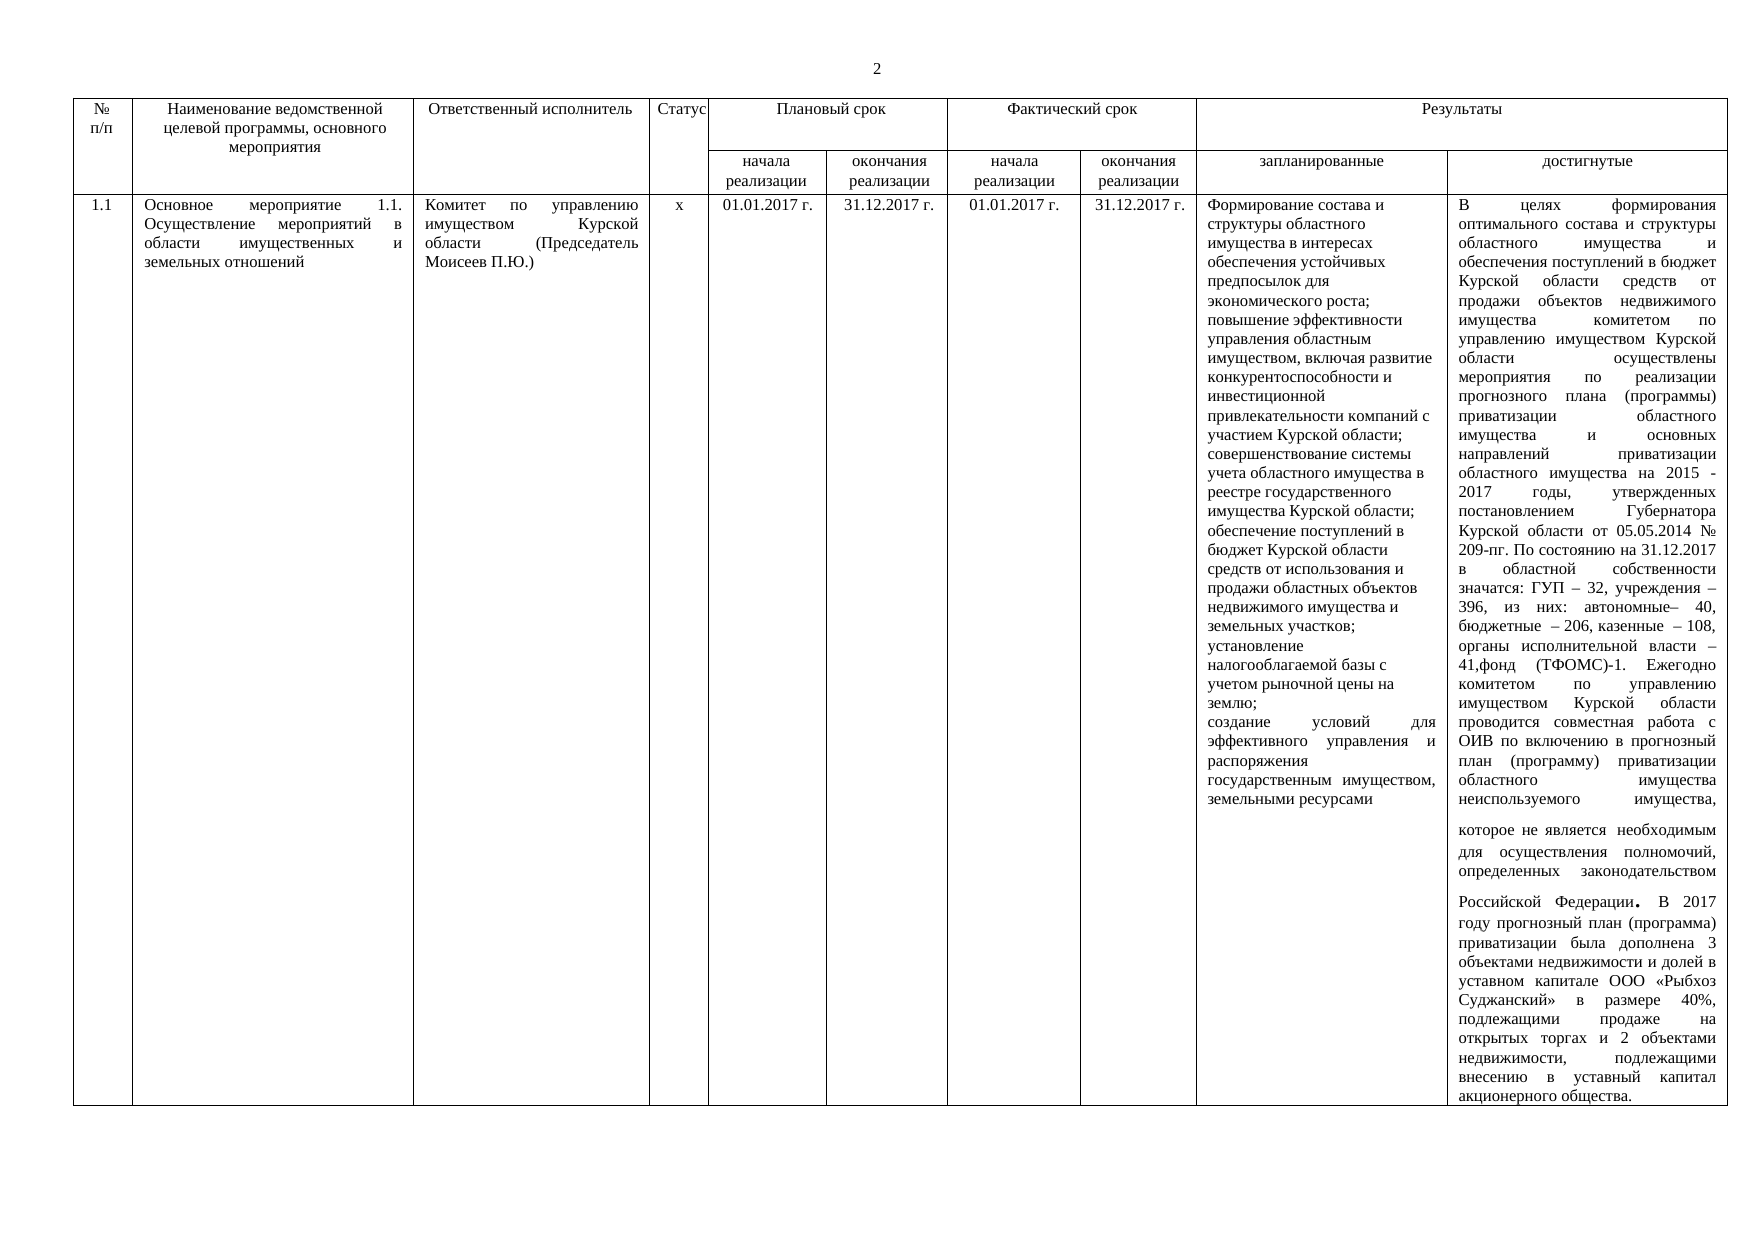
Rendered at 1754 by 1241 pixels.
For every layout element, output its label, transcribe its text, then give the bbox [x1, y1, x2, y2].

table_header Фактический срок [948, 99, 1196, 150]
table_cell 01.01.2017 г. [948, 195, 1080, 1105]
table_header Статус [650, 99, 708, 193]
table_header Результаты [1197, 99, 1727, 150]
table_cell достигнутые [1448, 151, 1727, 193]
table_cell 1.1 [74, 195, 132, 1105]
table_header Ответственный исполнитель [414, 99, 649, 193]
table_cell Комитет по управлению имуществом Курской области (Председатель Моисеев П.Ю.) [414, 195, 649, 1105]
table_header Плановый срок [709, 99, 947, 150]
table_cell х [650, 195, 708, 1105]
table_header Наименование ведомственной целевой программы, основного мероприятия [133, 99, 413, 193]
table_cell Основное мероприятие 1.1. Осуществление мероприятий в области имущественных и земельных отношений [133, 195, 413, 1105]
table_cell 31.12.2017 г. [1081, 195, 1196, 1105]
table_cell Формирование состава и структуры областного имущества в интересах обеспечения устойчивых предпосылок для экономического роста; повышение эффективности управления областным имуществом, включая развитие конкурентоспособности и инвестиционной привлекательности компаний с участием Курской области; совершенствование системы учета областного имущества в реестре государственного имущества Курской области; обеспечение поступлений в бюджет Курской области средств от использования и продажи областных объектов недвижимого имущества и земельных участков; установление налогооблагаемой базы с учетом рыночной цены на землю; создание условий для эффективного управления и распоряжения государственным имуществом, земельными ресурсами [1197, 195, 1447, 1105]
table_cell окончания реализации [1081, 151, 1196, 193]
table_cell начала реализации [709, 151, 826, 193]
table_cell запланированные [1197, 151, 1447, 193]
table_cell В целях формирования оптимального состава и структуры областного имущества и обеспечения поступлений в бюджет Курской области средств от продажи объектов недвижимого имущества комитетом по управлению имуществом Курской области осуществлены мероприятия по реализации прогнозного плана (программы) приватизации областного имущества и основных направлений приватизации областного имущества на 2015 - 2017 годы, утвержденных постановлением Губернатора Курской области от 05.05.2014 № 209-пг. По состоянию на 31.12.2017 в областной собственности значатся: ГУП – 32, учреждения – 396, из них: автономные– 40, бюджетные – 206, казенные – 108, органы исполнительной власти – 41,фонд (ТФОМС)-1. Ежегодно комитетом по управлению имуществом Курской области проводится совместная работа с ОИВ по включению в прогнозный план (программу) приватизации областного имущества неиспользуемого имущества, которое не является необходимым для осуществления полномочий, определенных законодательством Российской Федерации. В 2017 году прогнозный план (программа) приватизации была дополнена 3 объектами недвижимости и долей в уставном капитале ООО «Рыбхоз Суджанский» в размере 40%, подлежащими продаже на открытых торгах и 2 объектами недвижимости, подлежащими внесению в уставный капитал акционерного общества. [1448, 195, 1727, 1105]
table_cell 31.12.2017 г. [827, 195, 947, 1105]
table_cell начала реализации [948, 151, 1080, 193]
table_cell 01.01.2017 г. [709, 195, 826, 1105]
table_header № п/п [74, 99, 132, 193]
table_cell окончания реализации [827, 151, 947, 193]
